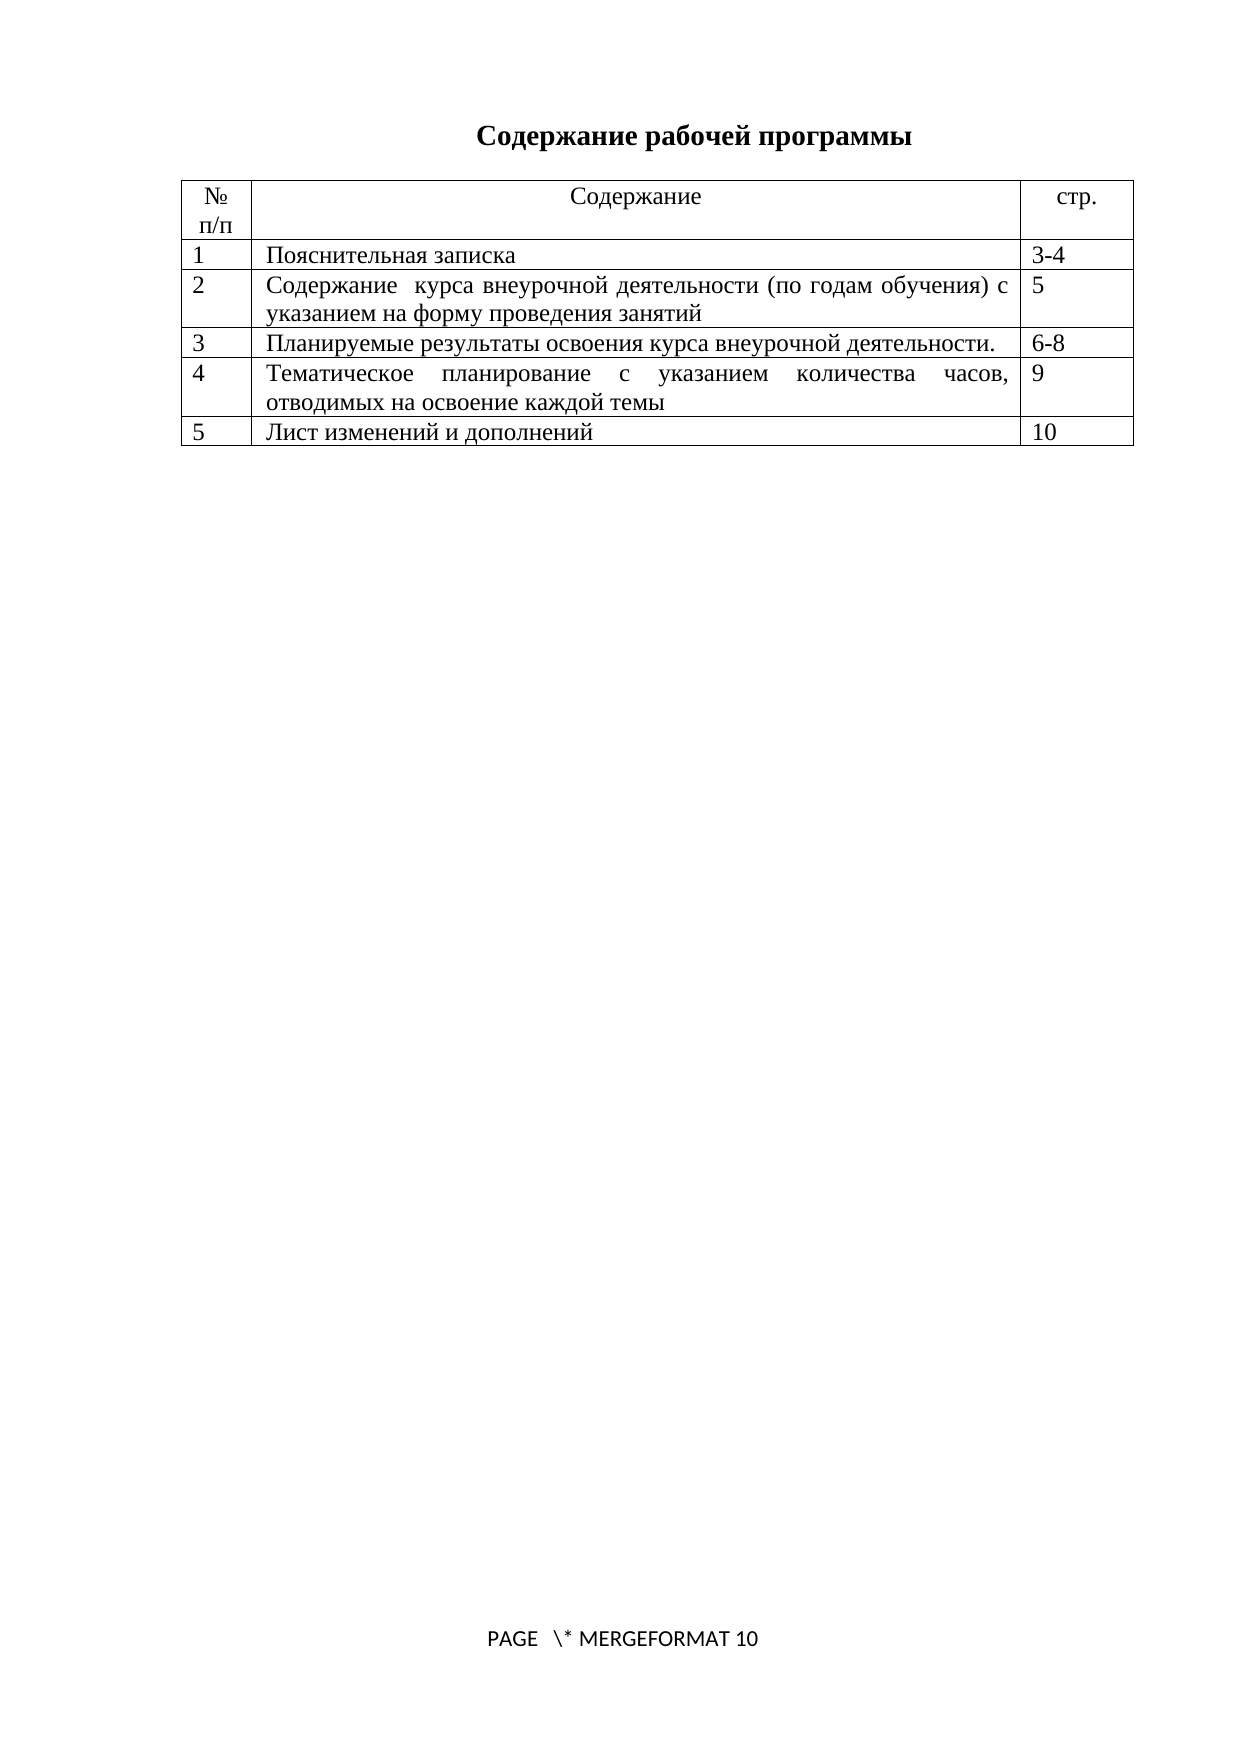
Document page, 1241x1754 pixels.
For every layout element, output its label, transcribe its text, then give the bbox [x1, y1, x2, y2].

table_cell Пояснительная записка [252, 240, 1020, 269]
table_cell 6-8 [1021, 328, 1133, 357]
table_cell 10 [1021, 417, 1133, 445]
table_cell Лист изменений и дополнений [252, 417, 1020, 445]
table_cell 2 [182, 270, 251, 327]
table_cell 3-4 [1021, 240, 1133, 269]
table_header № п/п [182, 181, 251, 239]
table_cell 9 [1021, 358, 1133, 416]
table_cell 3 [182, 328, 251, 357]
table_cell Тематическое планирование с указанием количества часов, отводимых на освоение каждой темы [252, 358, 1020, 416]
table_cell 4 [182, 358, 251, 416]
table_cell Содержание курса внеурочной деятельности (по годам обучения) с указанием на форму проведения занятий [252, 270, 1020, 327]
table_cell 5 [182, 417, 251, 445]
table_cell Планируемые результаты освоения курса внеурочной деятельности. [252, 328, 1020, 357]
table_header стр. [1021, 181, 1133, 239]
table_cell 1 [182, 240, 251, 269]
table_header Содержание [252, 181, 1020, 239]
text Содержание рабочей программы [192, 118, 1122, 152]
table_cell 5 [1021, 270, 1133, 327]
